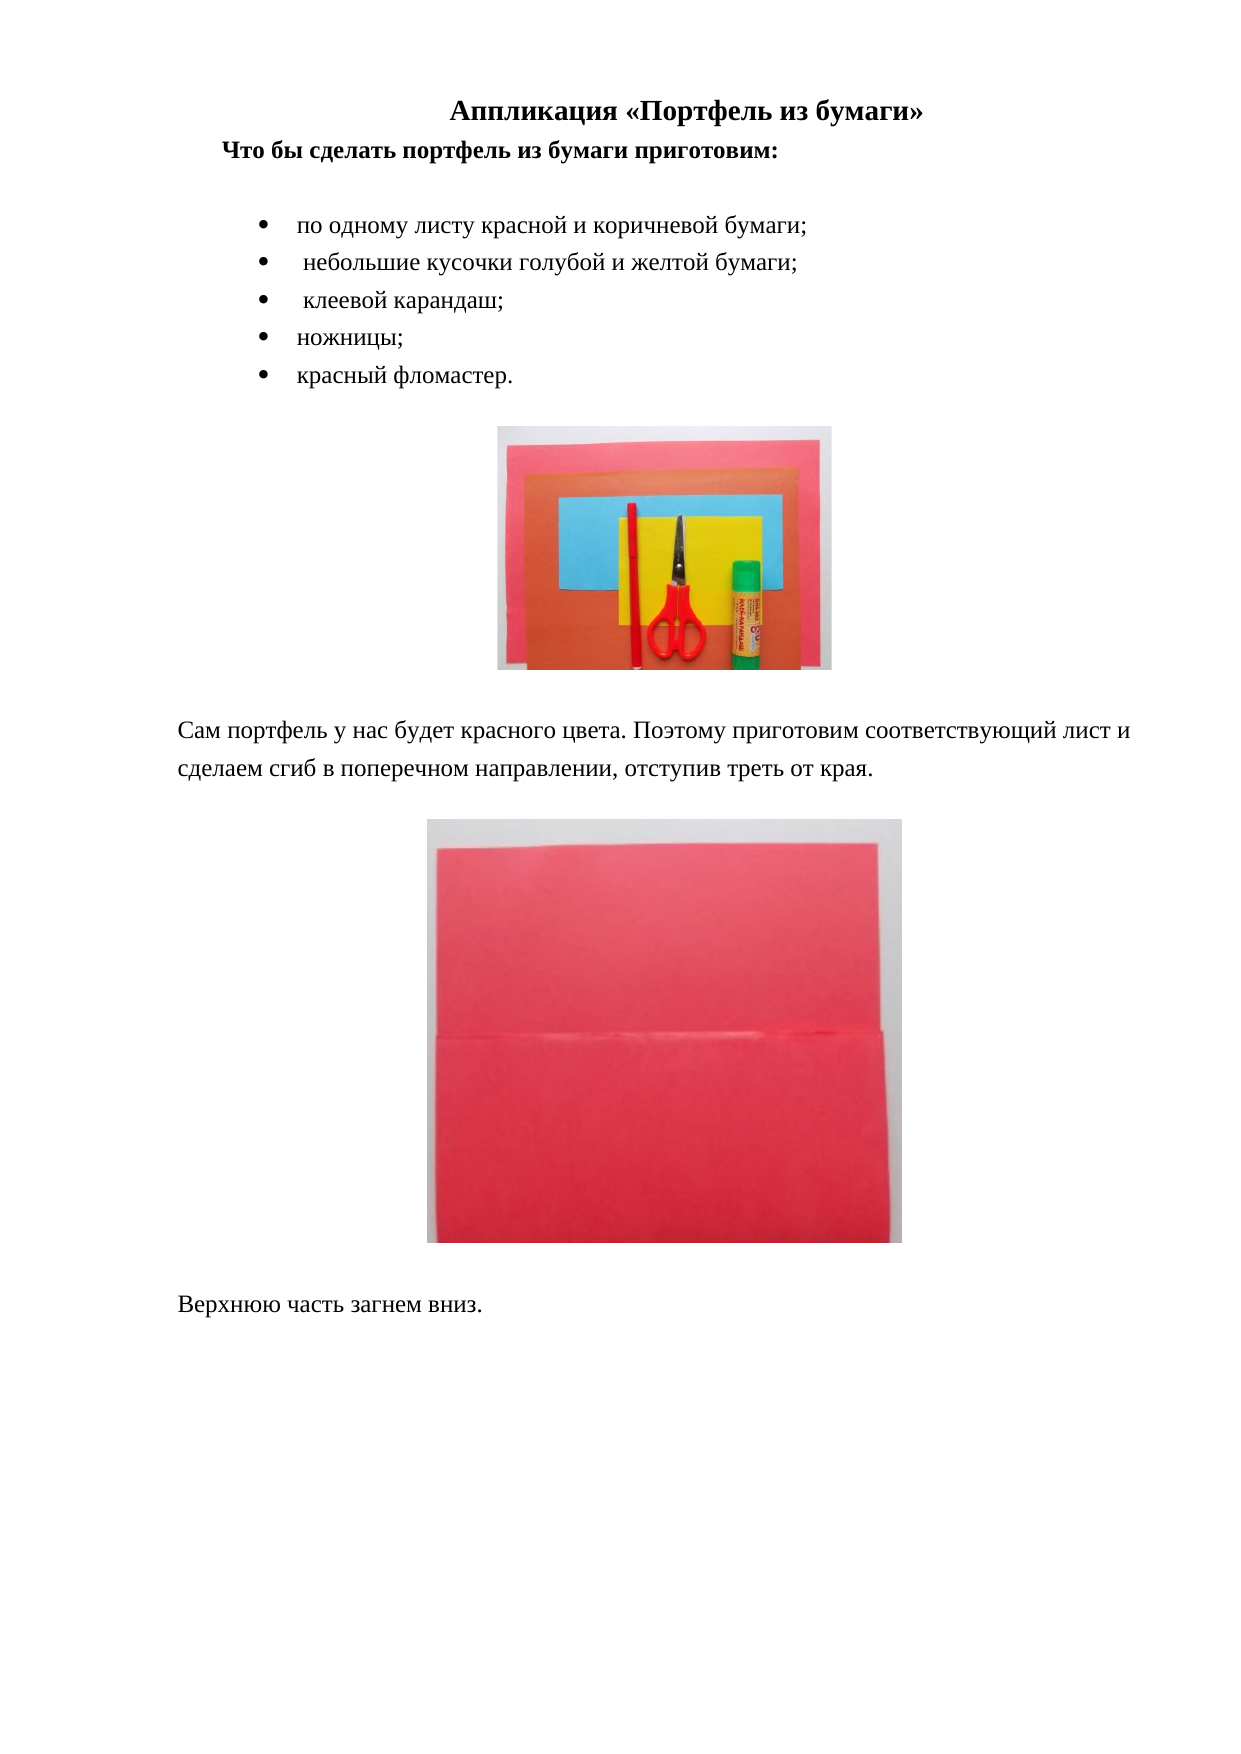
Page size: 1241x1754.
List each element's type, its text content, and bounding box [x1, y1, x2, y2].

list красный фломастер. [259, 351, 1152, 389]
list по одному листу красной и коричневой бумаги; [259, 201, 1152, 239]
list небольшие кусочки голубой и желтой бумаги; [259, 239, 1152, 276]
text Верхнюю часть загнем вниз. [177, 1280, 1152, 1318]
list Что бы сделать портфель из бумаги приготовим: [222, 126, 1152, 164]
picture [497, 426, 832, 670]
text Сам портфель у нас будет красного цвета. Поэтому приготовим соответствующий лист и сделаем сгиб в поперечном направлении, отступив треть от края. [177, 707, 1152, 782]
list клеевой карандаш; [259, 276, 1152, 314]
list Аппликация «Портфель из бумаги» [222, 89, 1152, 126]
picture [427, 819, 902, 1243]
list ножницы; [259, 314, 1152, 351]
